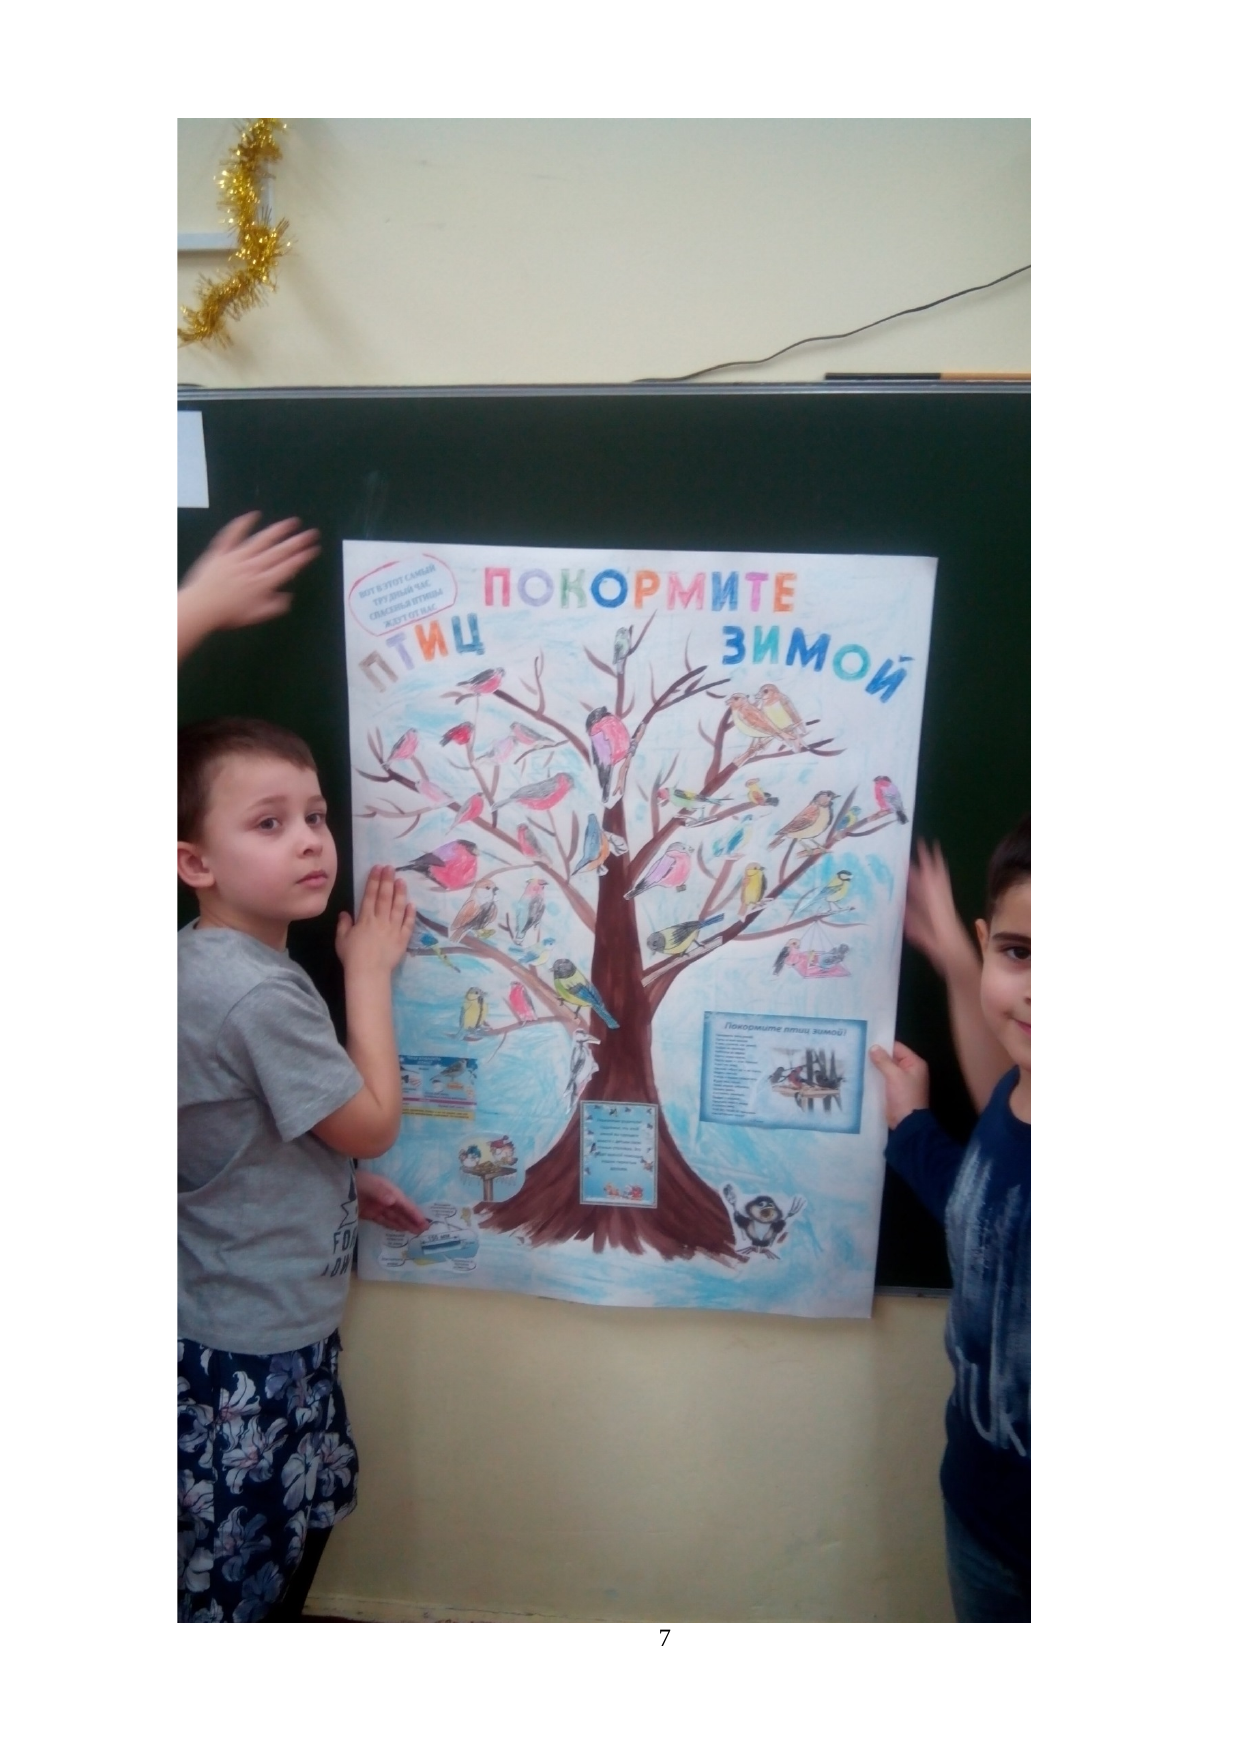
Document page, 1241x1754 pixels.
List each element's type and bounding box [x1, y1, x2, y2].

picture [177, 118, 1031, 1623]
